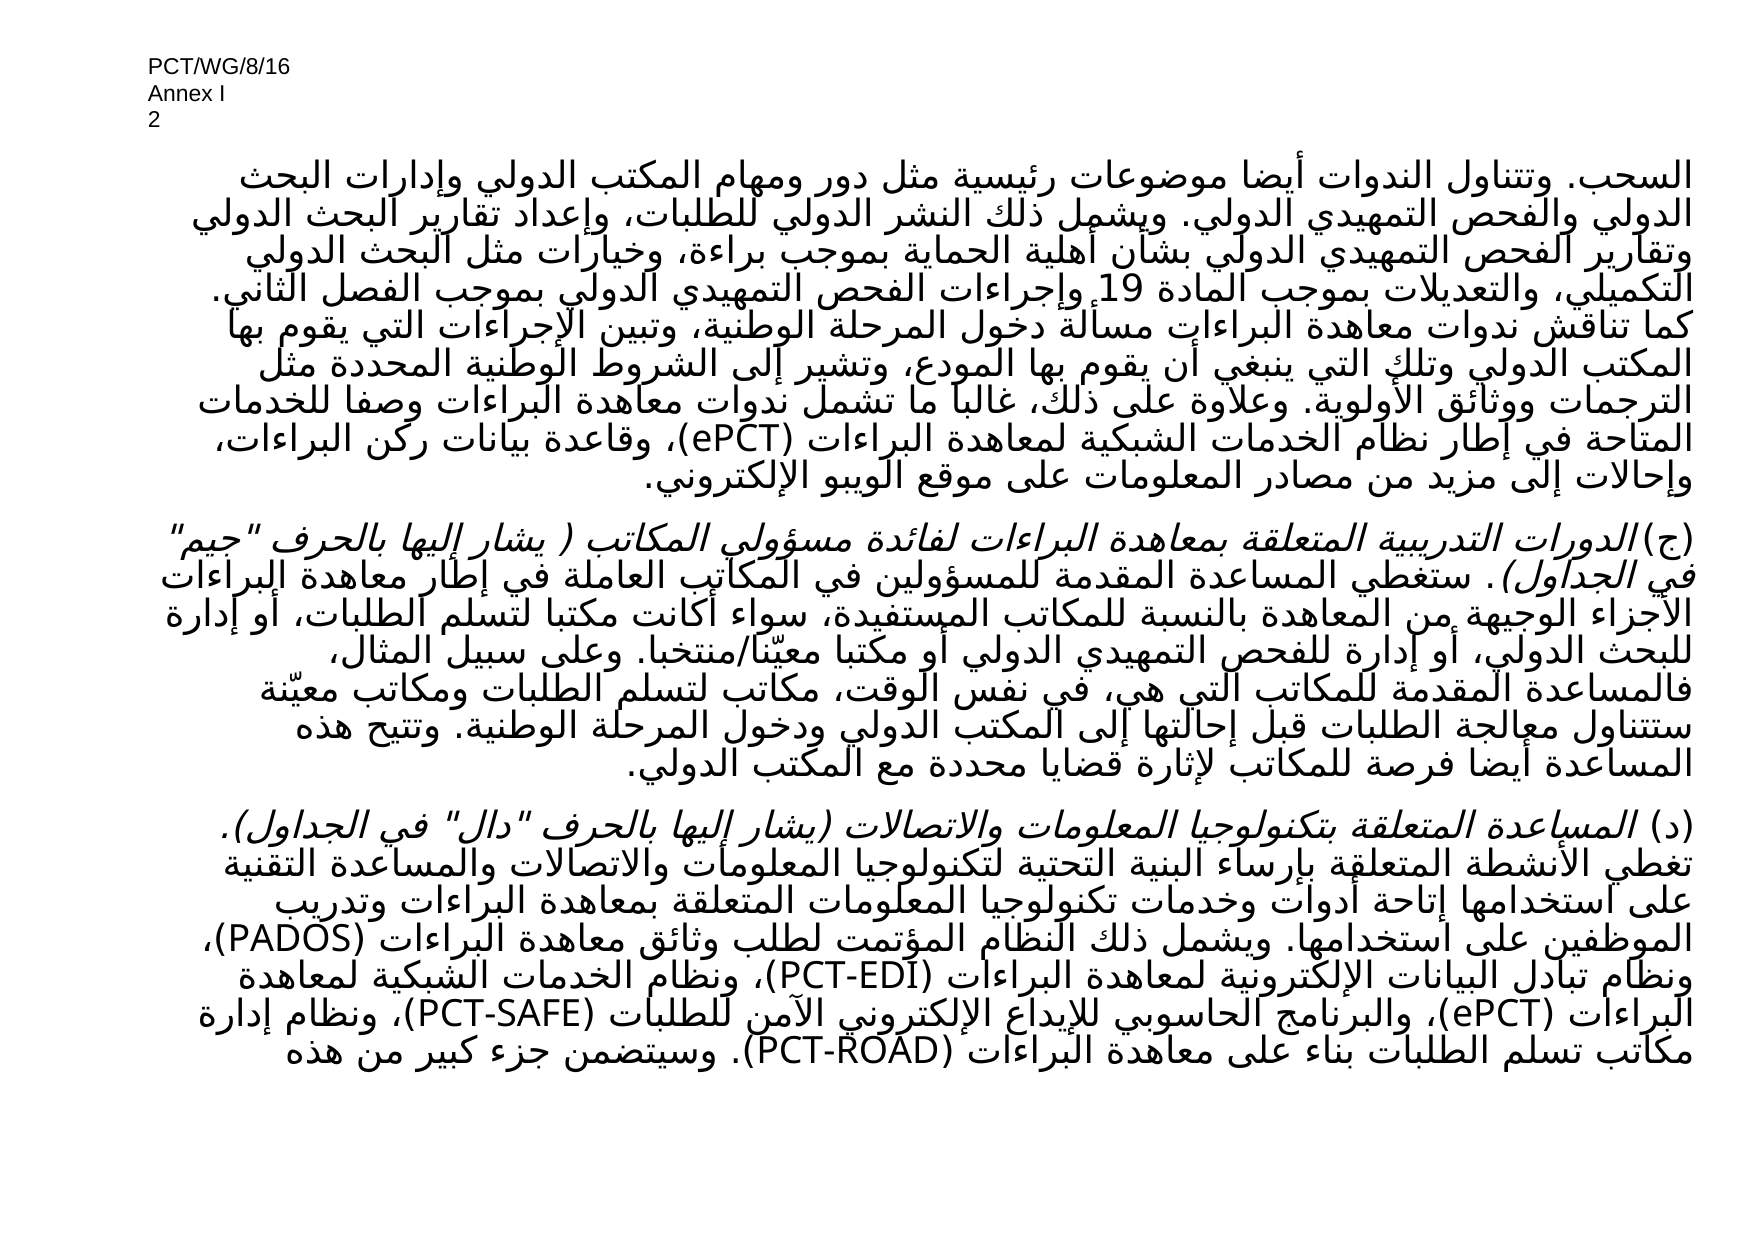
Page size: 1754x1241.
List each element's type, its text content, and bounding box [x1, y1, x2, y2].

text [148, 158, 1695, 496]
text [148, 808, 1695, 1071]
text (ج) الدورات التدريبية المتعلقة بمعاهدة البراءات لفائدة مسؤولي المكاتب ( يشار إليها بالحرف "جيم" في الجداول). ستغطي المساعدة المقدمة للمسؤولين في المكاتب العاملة في إطار معاهدة البراءات الأجزاء الوجيهة من المعاهدة بالنسبة للمكاتب المستفيدة، سواء أكانت مكتبا لتسلم الطلبات، أو إدارة للبحث الدولي، أو إدارة للفحص التمهيدي الدولي أو مكتبا معيّنا/منتخبا. وعلى سبيل المثال، فالمساعدة المقدمة للمكاتب التي هي، في نفس الوقت، مكاتب لتسلم الطلبات ومكاتب معيّنة ستتناول معالجة الطلبات قبل إحالتها إلى المكتب الدولي ودخول المرحلة الوطنية. وتتيح هذه المساعدة أيضا فرصة للمكاتب لإثارة قضايا محددة مع المكتب الدولي. [148, 521, 1695, 783]
